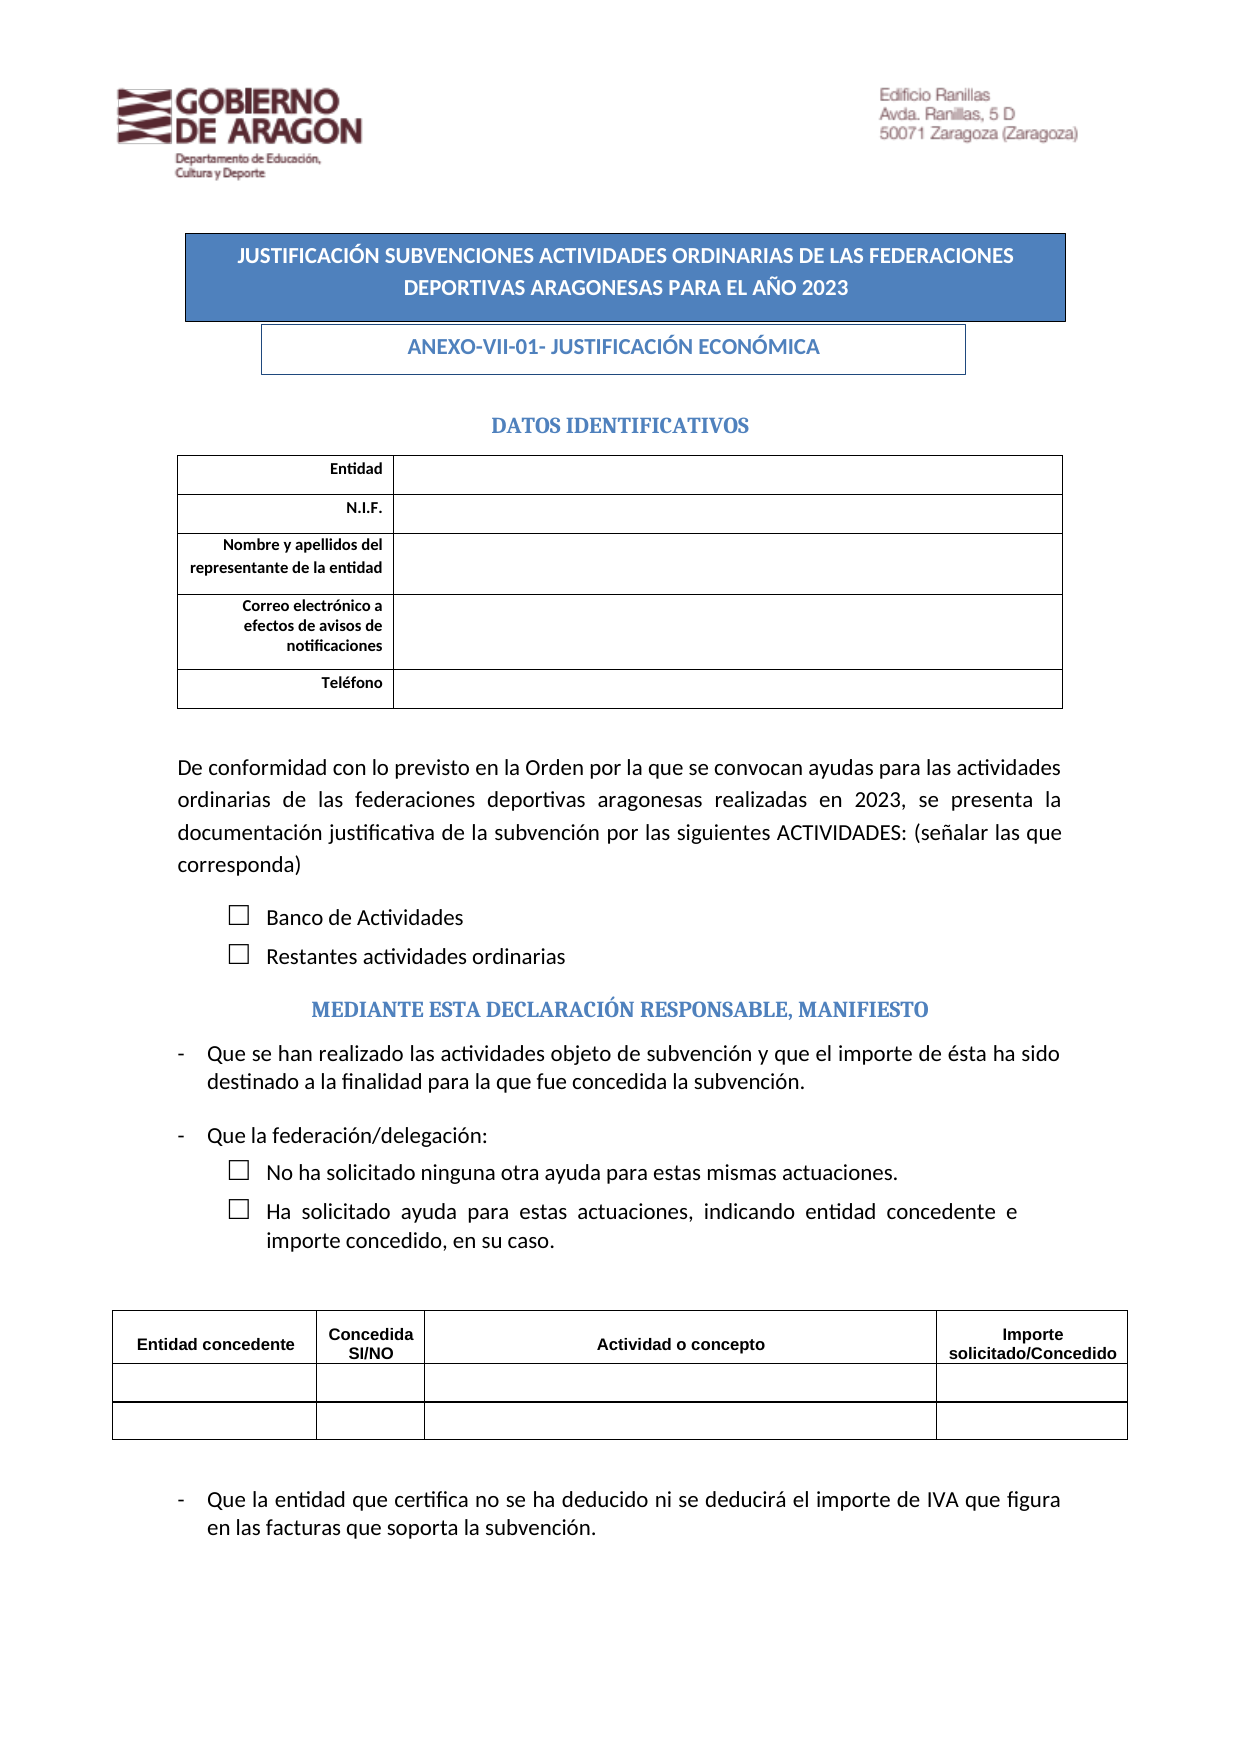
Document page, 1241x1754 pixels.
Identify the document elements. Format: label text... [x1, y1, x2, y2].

table_cell Nombre y apellidos del representante de la entidad [178, 534, 393, 594]
list Banco de Actividades [228, 894, 1019, 933]
subtitle DATOS IDENTIFICATIVOS [177, 412, 1063, 439]
table_cell [425, 1364, 936, 1401]
table_cell [425, 1403, 936, 1439]
text De conformidad con lo previsto en la Orden por la que se convocan ayudas para las actividades ordinarias de las federaciones deportivas aragonesas realizadas en 2023, se presenta la documentación justificativa de la subvención por las siguientes ACTIVIDADES: (señalar las que corresponda) [177, 753, 1063, 878]
table_cell [937, 1364, 1127, 1401]
table_header Entidad [178, 456, 393, 494]
table_header Entidad concedente [113, 1311, 316, 1363]
table_cell [317, 1364, 424, 1401]
table_cell [113, 1403, 316, 1439]
table_cell [937, 1403, 1127, 1439]
table_cell [394, 534, 1062, 594]
table_cell [317, 1403, 424, 1439]
list Ha solicitado ayuda para estas actuaciones, indicando entidad concedente e importe concedido, en su caso. [228, 1188, 1019, 1254]
table_header Importe solicitado/Concedido [937, 1311, 1127, 1363]
table_header [394, 456, 1062, 494]
list Que la federación/delegación: [177, 1121, 1063, 1149]
table_header Actividad o concepto [425, 1311, 936, 1363]
list Que se han realizado las actividades objeto de subvención y que el importe de ésta ha sido destinado a la finalidad para la que fue concedida la subvención. [177, 1039, 1063, 1095]
table_cell Teléfono [178, 670, 393, 707]
table_cell Correo electrónico a efectos de avisos de notificaciones [178, 595, 393, 668]
subtitle MEDIANTE ESTA DECLARACIÓN RESPONSABLE, MANIFIESTO [177, 996, 1063, 1023]
table_cell [394, 495, 1062, 533]
list Restantes actividades ordinarias [228, 933, 1019, 971]
list No ha solicitado ninguna otra ayuda para estas mismas actuaciones. [228, 1149, 1019, 1188]
list Que la entidad que certifica no se ha deducido ni se deducirá el importe de IVA que figura en las facturas que soporta la subvención. [177, 1485, 1063, 1541]
table_cell N.I.F. [178, 495, 393, 533]
table_cell [394, 595, 1062, 668]
table_cell [113, 1364, 316, 1401]
table_cell [394, 670, 1062, 707]
table_header Concedida SI/NO [317, 1311, 424, 1363]
